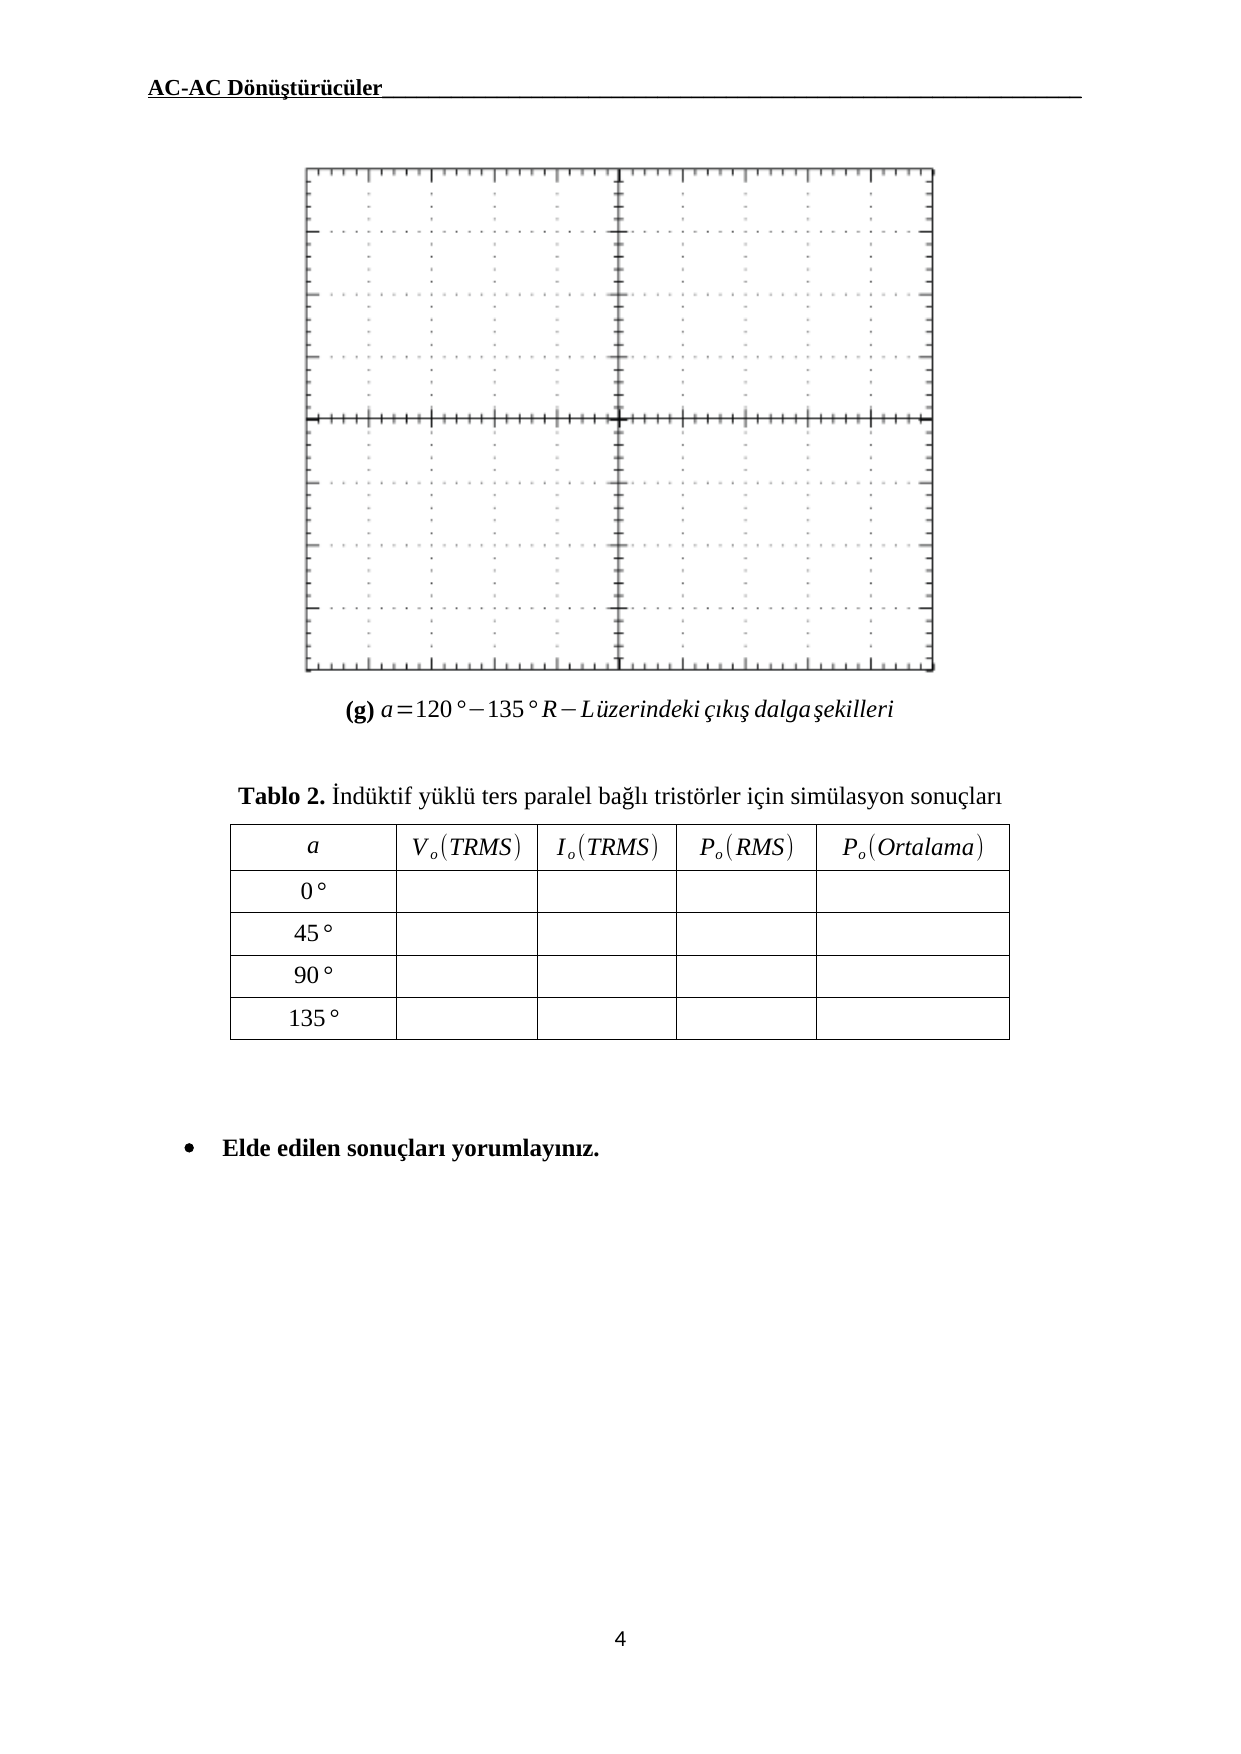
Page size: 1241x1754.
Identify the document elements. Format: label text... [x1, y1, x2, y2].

table_header [677, 825, 816, 870]
table_cell [817, 998, 1009, 1039]
list Elde edilen sonuçları yorumlayınız. [185, 1133, 1093, 1162]
table_cell [397, 913, 537, 954]
table_cell [817, 871, 1009, 912]
table_cell [677, 913, 816, 954]
table_cell [231, 998, 396, 1039]
table_header [538, 825, 676, 870]
table_cell [231, 956, 396, 997]
table_cell [397, 871, 537, 912]
table_cell [231, 913, 396, 954]
table_cell [538, 913, 676, 954]
table_header [817, 825, 1009, 870]
table_cell [817, 956, 1009, 997]
table_cell [538, 871, 676, 912]
text Tablo 2. İndüktif yüklü ters paralel bağlı tristörler için simülasyon sonuçları [148, 781, 1093, 810]
table_cell [677, 998, 816, 1039]
table_cell [538, 956, 676, 997]
text (g) [148, 695, 1093, 724]
table_cell [231, 871, 396, 912]
table_header [231, 825, 396, 870]
table_cell [397, 956, 537, 997]
table_header [397, 825, 537, 870]
table_cell [397, 998, 537, 1039]
table_cell [677, 871, 816, 912]
picture [298, 158, 942, 681]
table_cell [817, 913, 1009, 954]
table_cell [538, 998, 676, 1039]
table_cell [677, 956, 816, 997]
